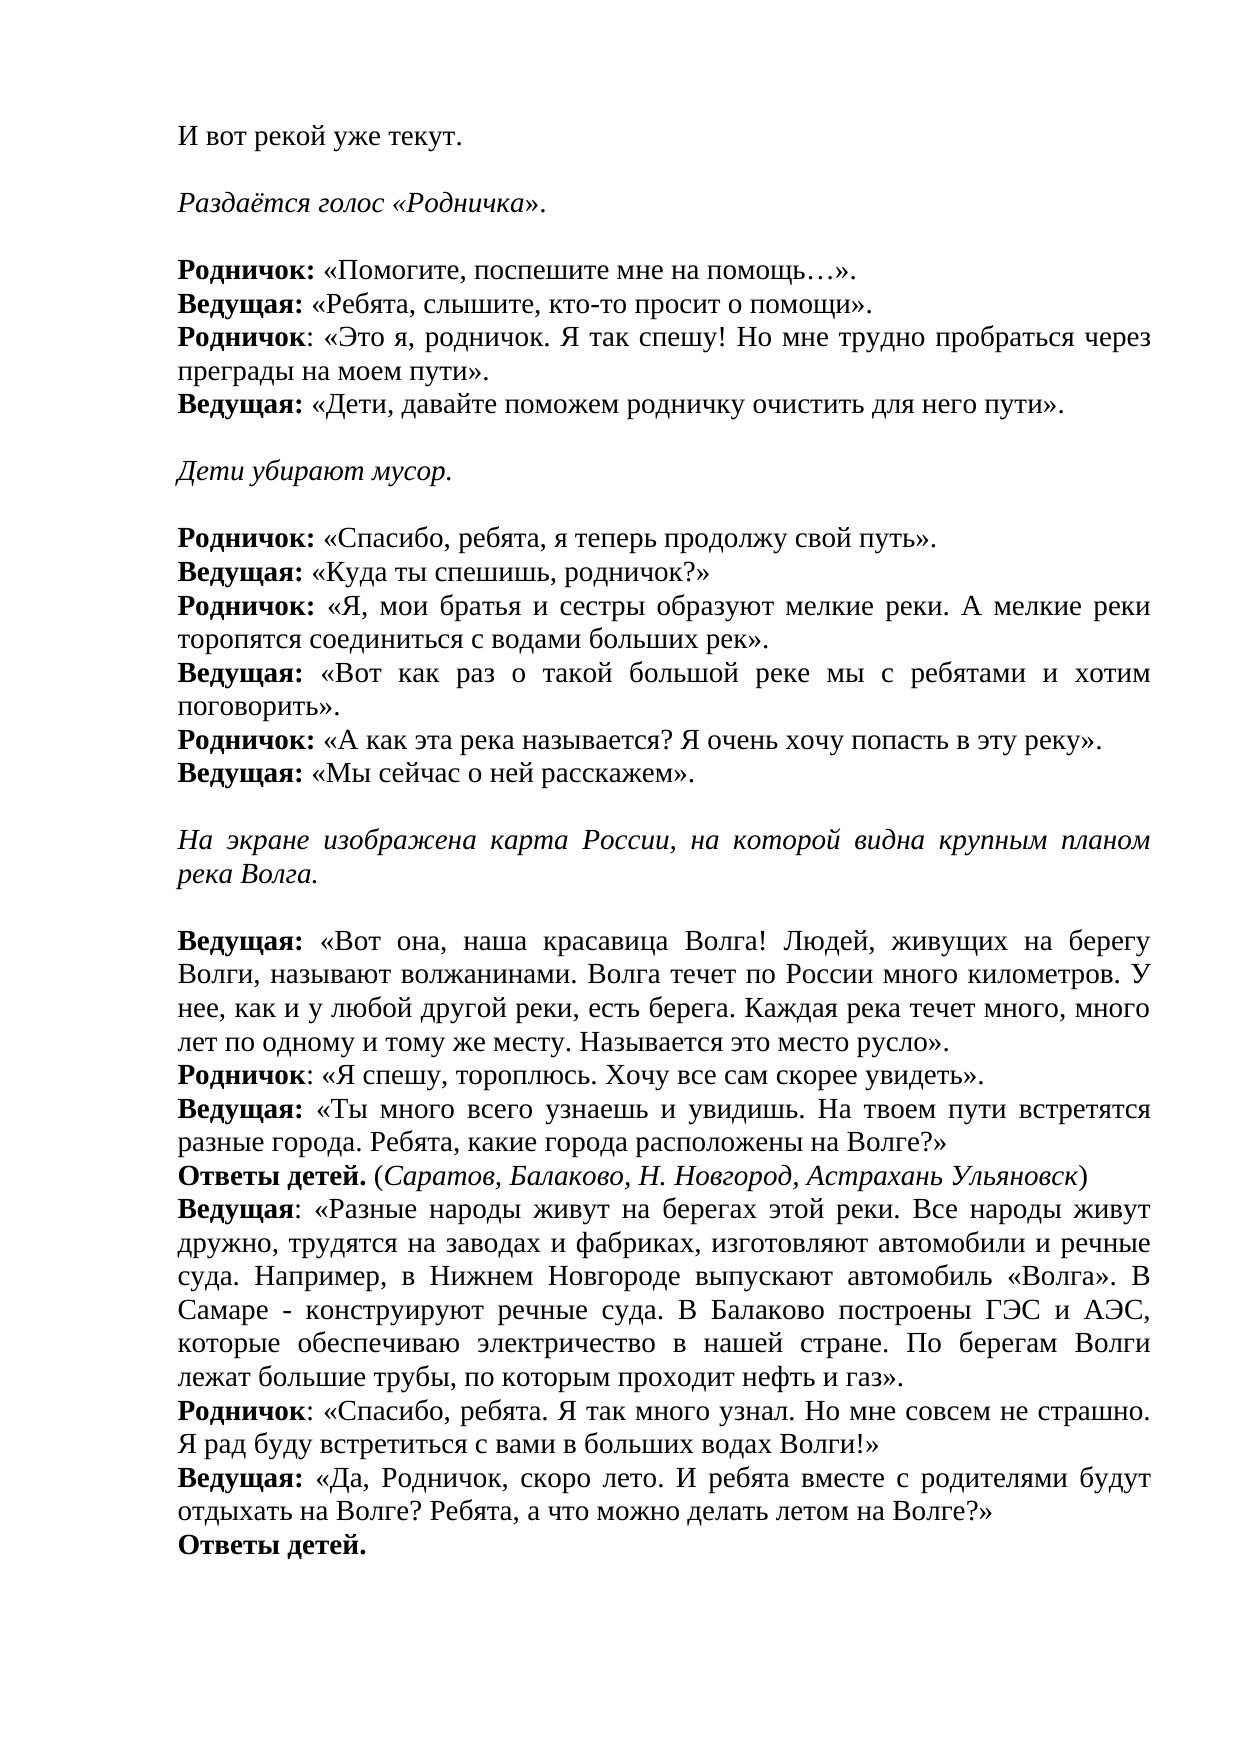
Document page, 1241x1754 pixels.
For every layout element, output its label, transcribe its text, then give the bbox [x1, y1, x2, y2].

text Ведущая: «Ты много всего узнаешь и увидишь. На твоем пути встретятся разные города. Ребята, какие города расположены на Волге?» [177, 1091, 1152, 1158]
text Ведущая: «Да, Родничок, скоро лето. И ребята вместе с родителями будут отдыхать на Волге? Ребята, а что можно делать летом на Волге?» [177, 1460, 1152, 1527]
text Ведущая: «Вот она, наша красавица Волга! Людей, живущих на берегу Волги, называют волжанинами. Волга течет по России много километров. У нее, как и у любой другой реки, есть берега. Каждая река течет много, много лет по одному и тому же месту. Называется это место русло». [177, 923, 1152, 1057]
text Родничок: «Я спешу, тороплюсь. Хочу все сам скорее увидеть». [177, 1057, 1152, 1091]
text Ведущая: «Куда ты спешишь, родничок?» [177, 554, 1152, 588]
text Родничок: «Это я, родничок. Я так спешу! Но мне трудно пробраться через преграды на моем пути». [177, 319, 1152, 386]
text Родничок: «Помогите, поспешите мне на помощь…». [177, 252, 1152, 286]
text Родничок: «Спасибо, ребята. Я так много узнал. Но мне совсем не страшно. Я рад буду встретиться с вами в больших водах Волги!» [177, 1393, 1152, 1460]
text Родничок: «А как эта река называется? Я очень хочу попасть в эту реку». [177, 722, 1152, 755]
text Родничок: «Спасибо, ребята, я теперь продолжу свой путь». [177, 521, 1152, 554]
text Ведущая: «Дети, давайте поможем родничку очистить для него пути». [177, 386, 1152, 420]
text Дети убирают мусор. [177, 453, 1152, 487]
text И вот рекой уже текут. [177, 118, 1152, 152]
text Ведущая: «Разные народы живут на берегах этой реки. Все народы живут дружно, трудятся на заводах и фабриках, изготовляют автомобили и речные суда. Например, в Нижнем Новгороде выпускают автомобиль «Волга». В Самаре - конструируют речные суда. В Балаково построены ГЭС и АЭС, которые обеспечиваю электричество в нашей стране. По берегам Волги лежат большие трубы, по которым проходит нефть и газ». [177, 1191, 1152, 1393]
text На экране изображена карта России, на которой видна крупным планом река Волга. [177, 822, 1152, 889]
text Раздаётся голос «Родничка». [177, 185, 1152, 219]
text Ведущая: «Ребята, слышите, кто-то просит о помощи». [177, 286, 1152, 319]
text Ответы детей. [177, 1527, 1152, 1560]
text Ведущая: «Вот как раз о такой большой реке мы с ребятами и хотим поговорить». [177, 655, 1152, 722]
text Родничок: «Я, мои братья и сестры образуют мелкие реки. А мелкие реки торопятся соединиться с водами больших рек». [177, 588, 1152, 655]
text Ведущая: «Мы сейчас о ней расскажем». [177, 755, 1152, 789]
text Ответы детей. (Саратов, Балаково, Н. Новгород, Астрахань Ульяновск) [177, 1158, 1152, 1191]
